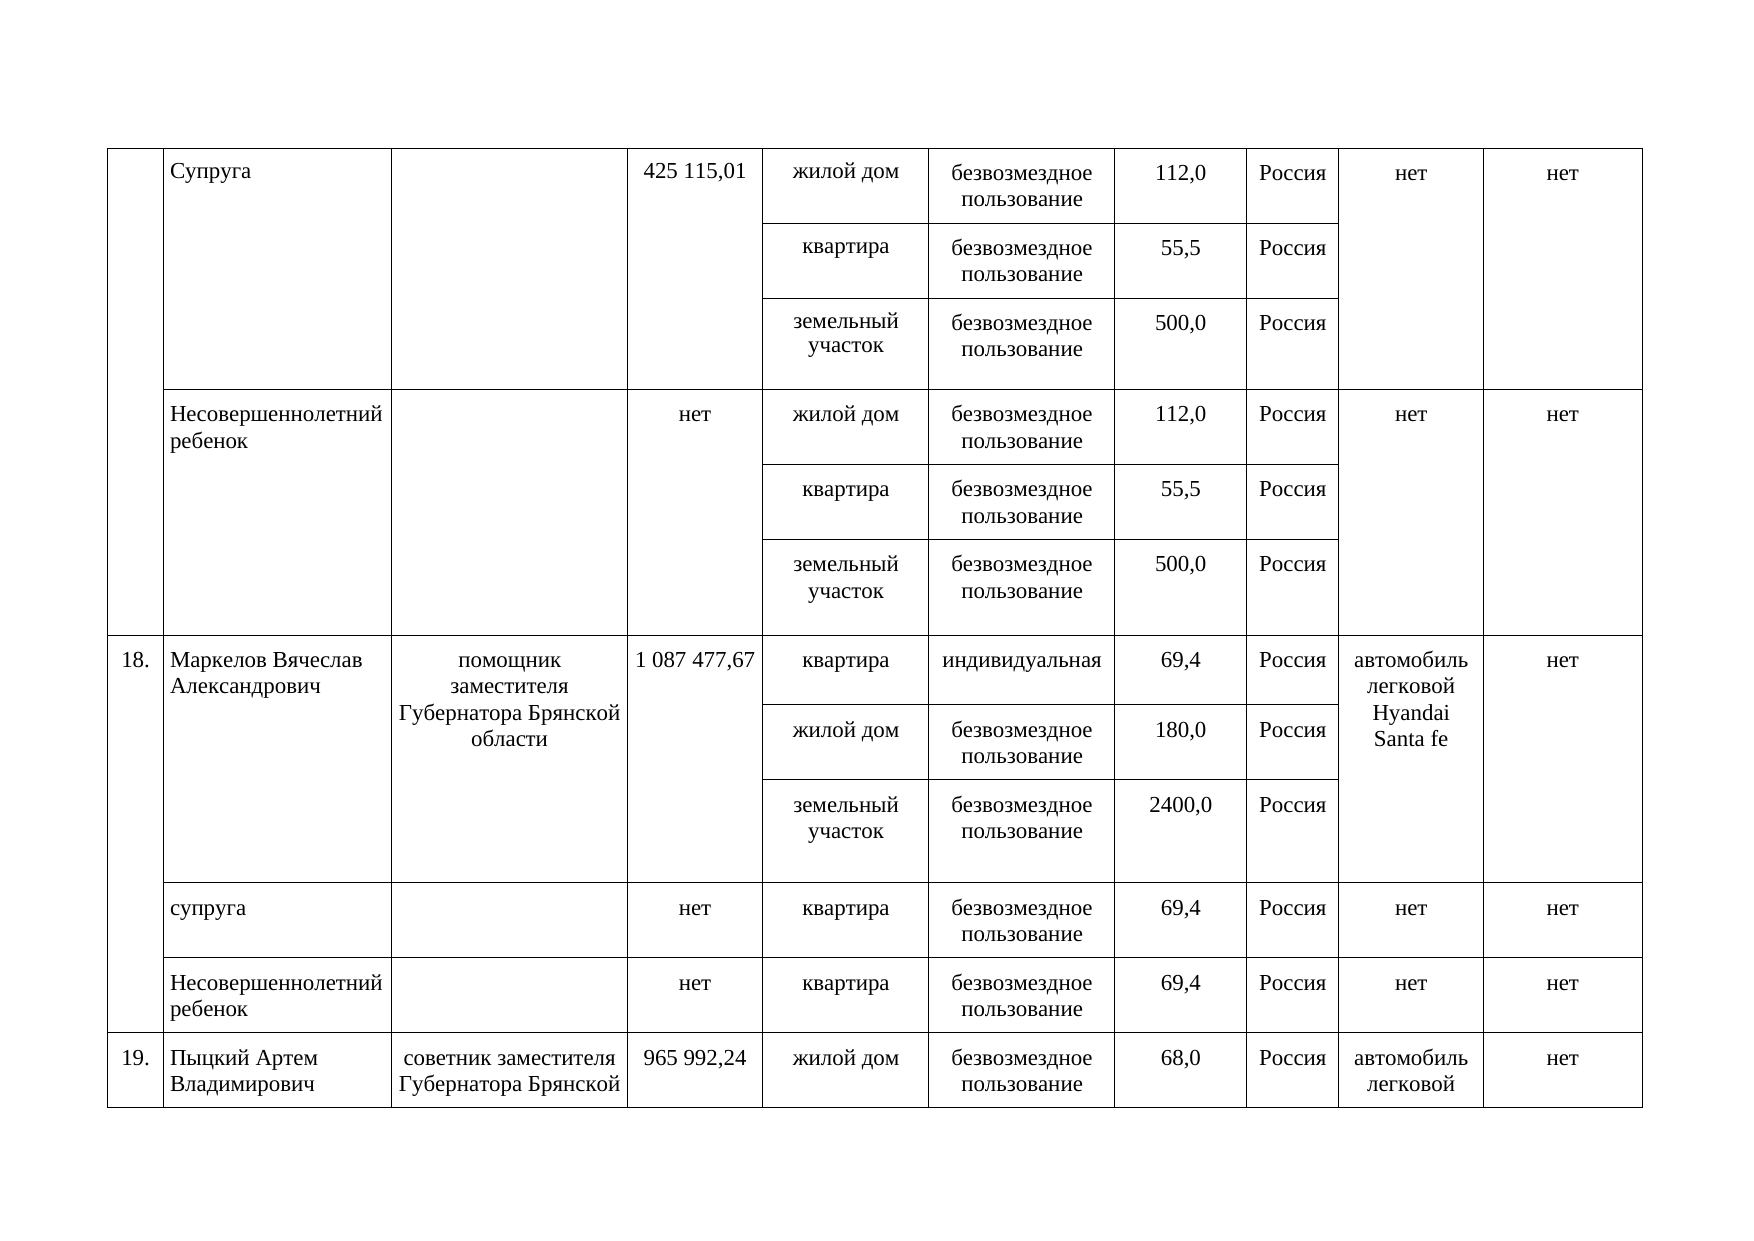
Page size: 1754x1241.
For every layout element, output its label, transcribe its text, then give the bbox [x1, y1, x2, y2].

table_cell жилой дом [763, 390, 928, 464]
table_cell Маркелов Вячеслав Александрович [164, 636, 391, 882]
table_cell нет [628, 883, 762, 957]
table_cell 965 992,24 [628, 1033, 762, 1107]
table_cell квартира [763, 958, 928, 1032]
table_cell 500,0 [1115, 540, 1246, 634]
table_cell Россия [1247, 958, 1338, 1032]
table_cell 19. [108, 1033, 163, 1107]
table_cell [929, 149, 1114, 222]
table_cell нет [1484, 149, 1642, 389]
table_cell Россия [1247, 540, 1338, 634]
table_cell квартира [763, 224, 928, 297]
table_cell безвозмездное пользование [929, 390, 1114, 464]
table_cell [1339, 1033, 1483, 1107]
table_cell [392, 390, 627, 634]
table_cell [392, 883, 627, 957]
table_cell Россия [1247, 705, 1338, 779]
table_cell жилой дом [763, 705, 928, 779]
table_cell Россия [1247, 636, 1338, 704]
table_cell 2400,0 [1115, 780, 1246, 882]
table_cell 55,5 [1115, 465, 1246, 539]
table_cell нет [1484, 390, 1642, 634]
table_cell Россия [1247, 1033, 1338, 1107]
table_cell нет [1339, 149, 1483, 389]
table_cell земельный участок [763, 299, 928, 389]
table_cell нет [1484, 883, 1642, 957]
table_cell 18. [108, 636, 163, 1032]
table_cell 500,0 [1115, 299, 1246, 389]
table_cell 55,5 [1115, 224, 1246, 297]
table_cell квартира [763, 883, 928, 957]
table_cell Несовершеннолетний ребенок [164, 958, 391, 1032]
table_cell 180,0 [1115, 705, 1246, 779]
table_cell безвозмездное пользование [929, 299, 1114, 389]
table_cell 425 115,01 [628, 149, 762, 389]
table_cell Россия [1247, 390, 1338, 464]
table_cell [392, 1033, 627, 1107]
table_cell индивидуальная [929, 636, 1114, 704]
table_cell квартира [763, 636, 928, 704]
table_cell [392, 958, 627, 1032]
table_cell Россия [1247, 883, 1338, 957]
table_cell Россия [1247, 465, 1338, 539]
table_cell помощник заместителя Губернатора Брянской области [392, 636, 627, 882]
table_cell 112,0 [1115, 390, 1246, 464]
table_cell безвозмездное пользование [929, 465, 1114, 539]
table_cell Россия [1247, 299, 1338, 389]
table_cell квартира [763, 465, 928, 539]
table_cell 69,4 [1115, 883, 1246, 957]
table_cell нет [1339, 883, 1483, 957]
table_cell нет [1484, 958, 1642, 1032]
table_cell [392, 149, 627, 389]
table_cell безвозмездное пользование [929, 958, 1114, 1032]
table_cell 1 087 477,67 [628, 636, 762, 882]
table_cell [929, 1033, 1114, 1107]
table_cell Россия [1247, 224, 1338, 297]
table_cell Несовершеннолетний ребенок [164, 390, 391, 634]
table_cell автомобиль легковой Hyandai Santa fe [1339, 636, 1483, 882]
table_cell нет [1339, 958, 1483, 1032]
table_cell Россия [1247, 780, 1338, 882]
table_cell жилой дом [763, 1033, 928, 1107]
table_cell безвозмездное пользование [929, 540, 1114, 634]
table_cell 68,0 [1115, 1033, 1246, 1107]
table_cell земельный участок [763, 540, 928, 634]
table_cell 69,4 [1115, 958, 1246, 1032]
table_cell 112,0 [1115, 149, 1246, 222]
table_cell нет [628, 390, 762, 634]
table_cell нет [628, 958, 762, 1032]
table_cell безвозмездное пользование [929, 780, 1114, 882]
table_cell нет [1339, 390, 1483, 634]
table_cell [164, 1033, 391, 1107]
table_cell Россия [1247, 149, 1338, 222]
table_cell нет [1484, 636, 1642, 882]
table_cell безвозмездное пользование [929, 883, 1114, 957]
table_cell безвозмездное пользование [929, 705, 1114, 779]
table_cell жилой дом [763, 149, 928, 222]
table_cell супруга [164, 883, 391, 957]
table_cell Супруга [164, 149, 391, 389]
table_cell земельный участок [763, 780, 928, 882]
table_cell безвозмездное пользование [929, 224, 1114, 297]
table_cell 69,4 [1115, 636, 1246, 704]
table_cell нет [1484, 1033, 1642, 1107]
